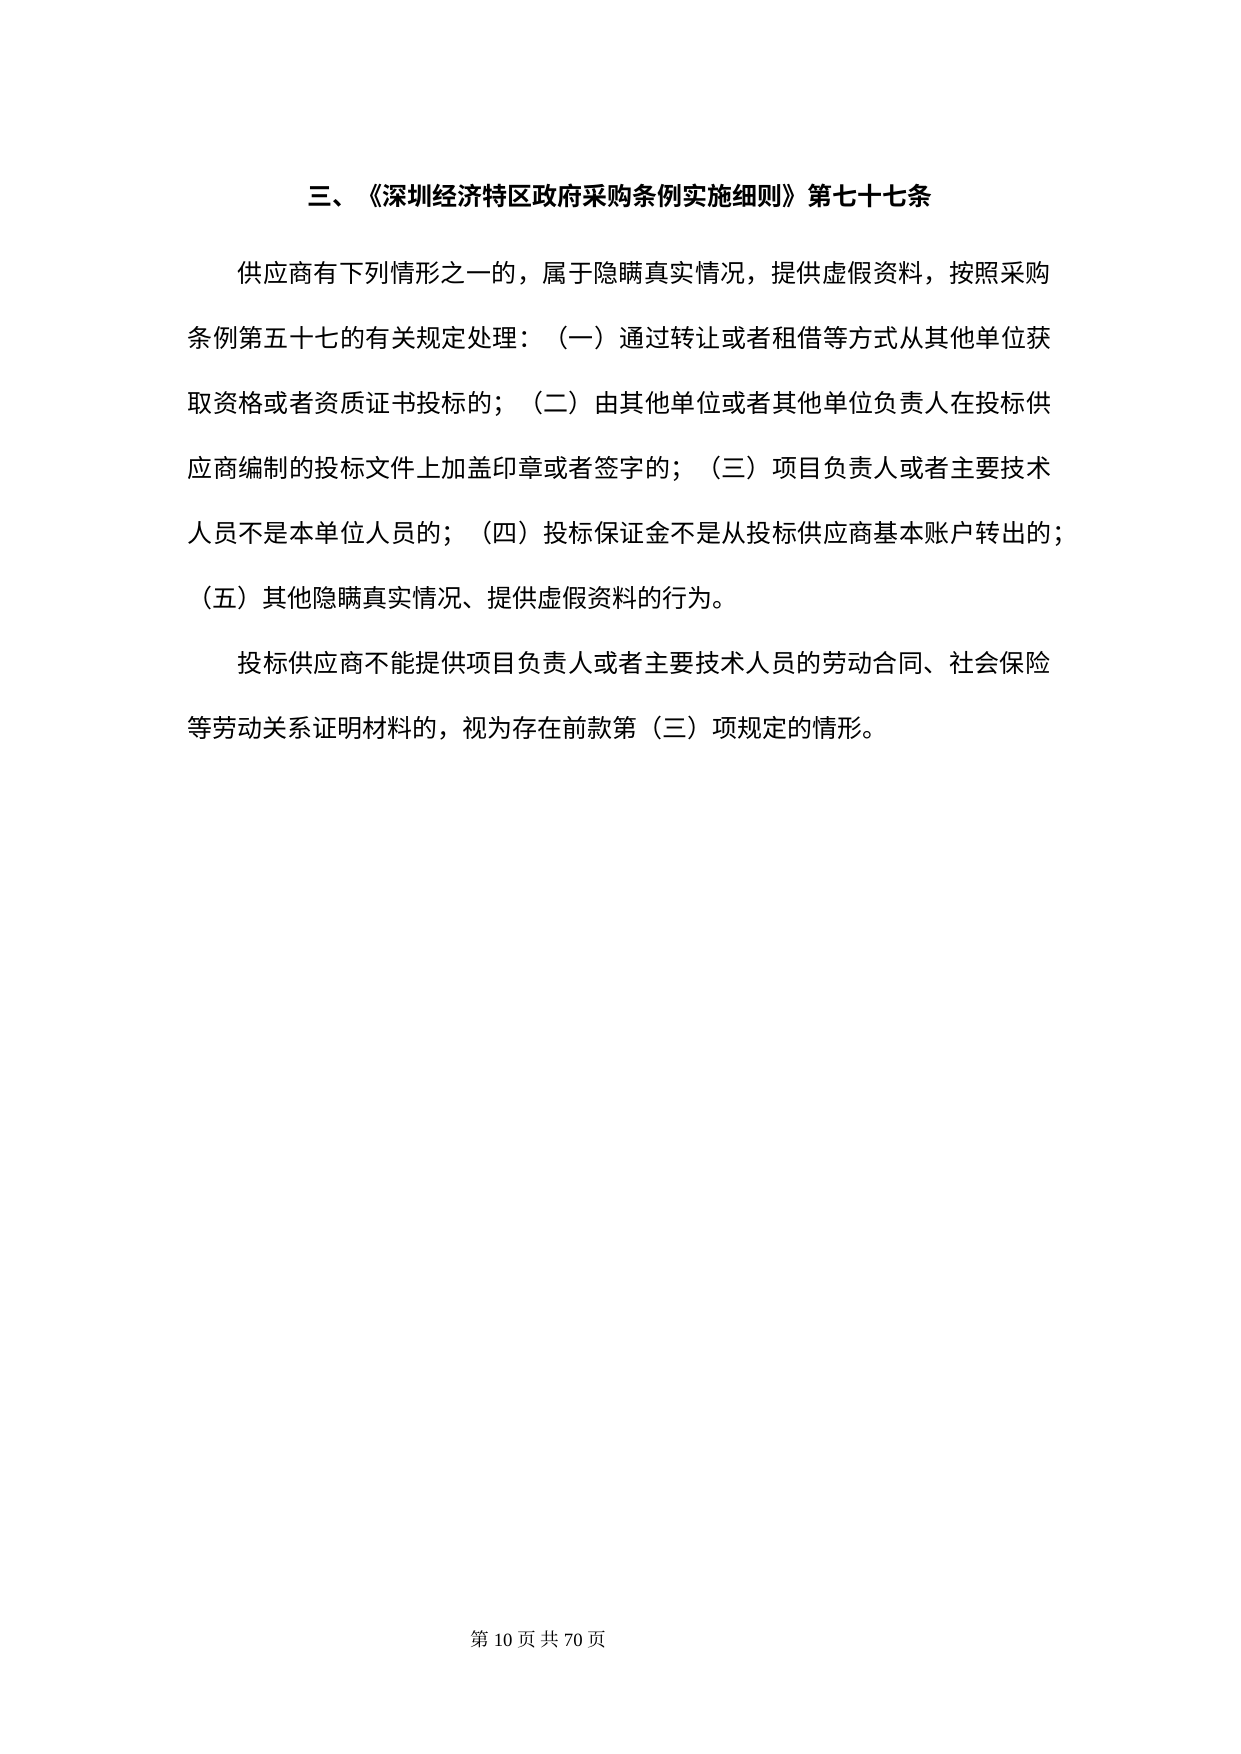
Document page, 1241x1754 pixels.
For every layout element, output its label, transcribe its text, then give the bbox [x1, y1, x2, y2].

text 投标供应商不能提供项目负责人或者主要技术人员的劳动合同、社会保险等劳动关系证明材料的，视为存在前款第（三）项规定的情形。 [187, 629, 1053, 759]
text 供应商有下列情形之一的，属于隐瞒真实情况，提供虚假资料，按照采购条例第五十七的有关规定处理：（一）通过转让或者租借等方式从其他单位获取资格或者资质证书投标的；（二）由其他单位或者其他单位负责人在投标供应商编制的投标文件上加盖印章或者签字的；（三）项目负责人或者主要技术人员不是本单位人员的；（四）投标保证金不是从投标供应商基本账户转出的；（五）其他隐瞒真实情况、提供虚假资料的行为。 [187, 239, 1053, 629]
text 三、《深圳经济特区政府采购条例实施细则》第七十七条 [187, 162, 1053, 227]
